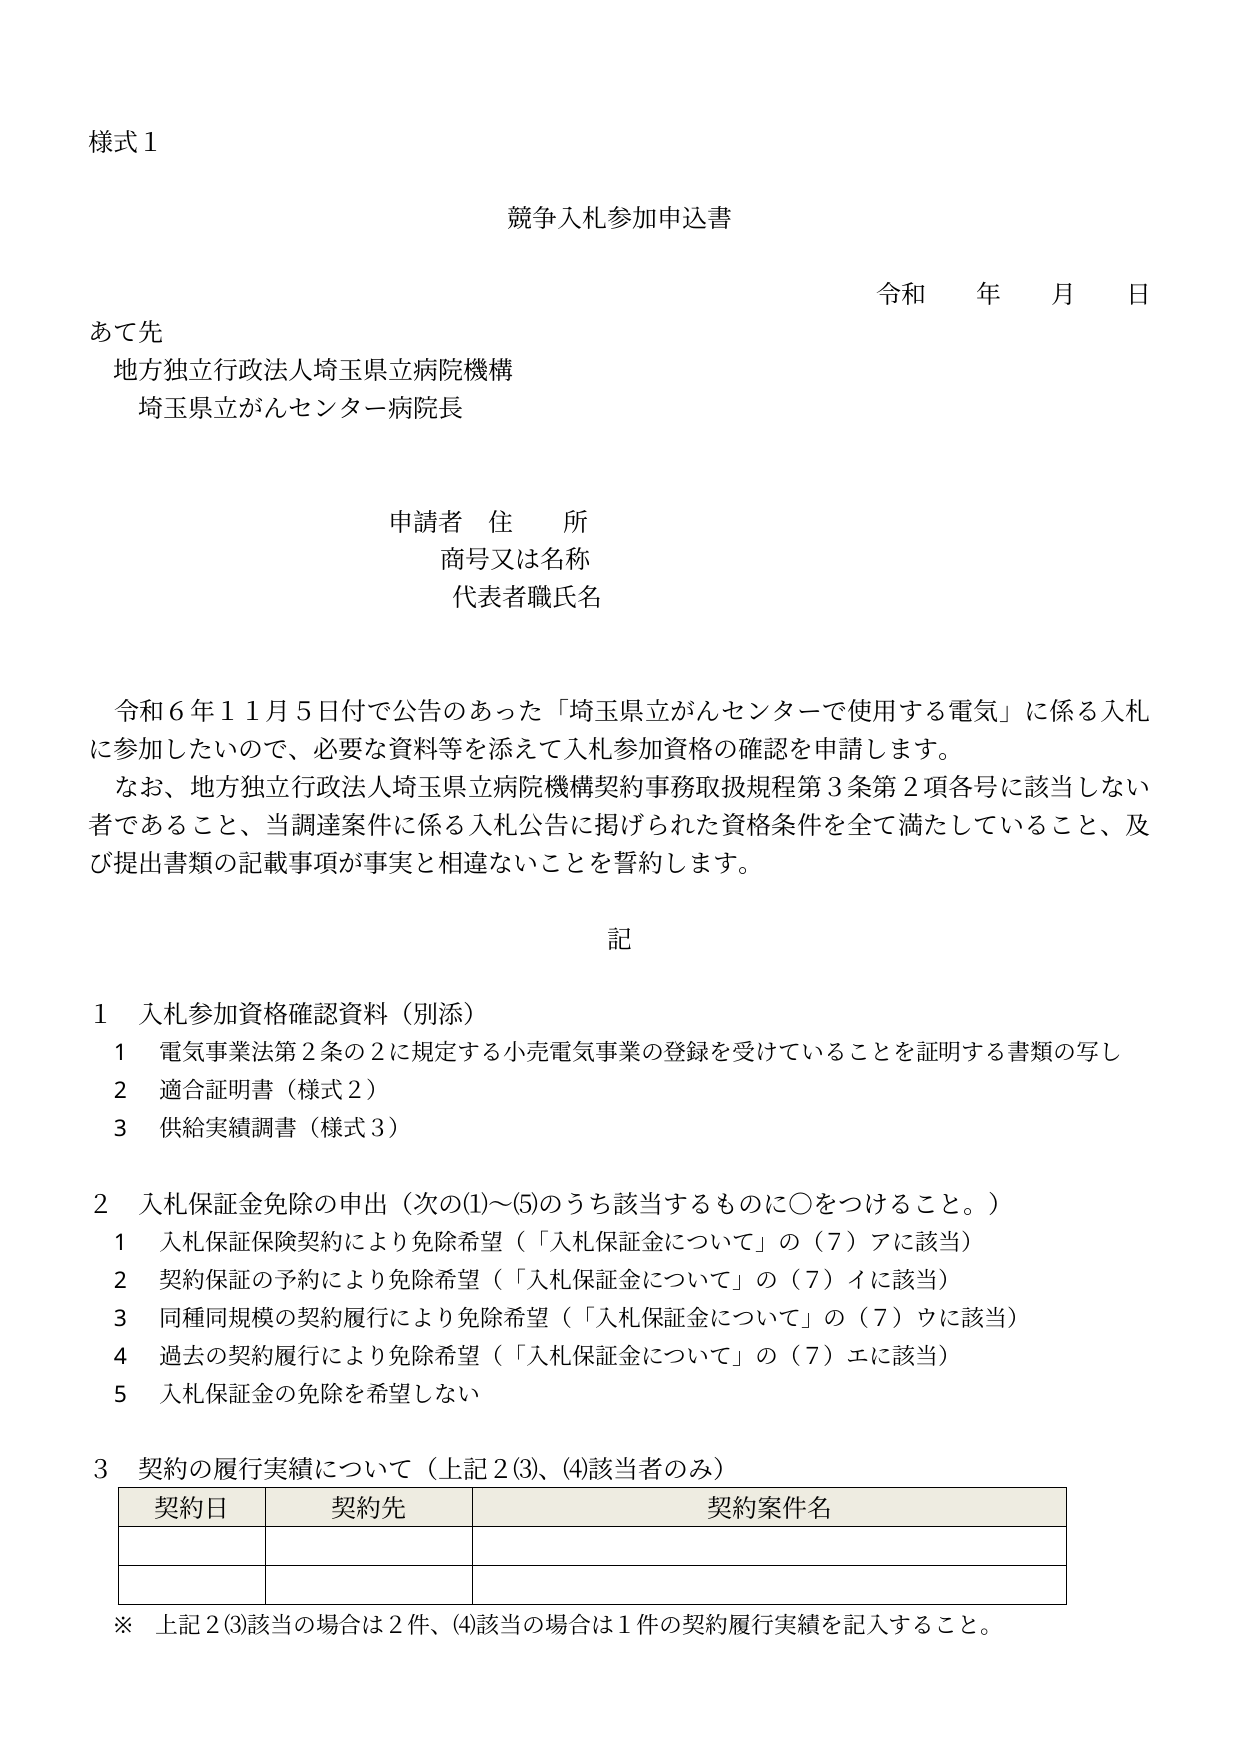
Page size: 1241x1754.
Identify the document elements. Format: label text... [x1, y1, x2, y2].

list 入札保証保険契約により免除希望（「入札保証金について」の（７）アに該当） [114, 1222, 1152, 1259]
text 令和６年１１月５日付で公告のあった「埼玉県立がんセンターで使用する電気」に係る入札に参加したいので、必要な資料等を添えて入札参加資格の確認を申請します。 [89, 691, 1152, 767]
list 供給実績調書（様式３） [114, 1108, 1152, 1146]
text ※ 上記２⑶該当の場合は２件、⑷該当の場合は１件の契約履行実績を記入すること。 [114, 1605, 1152, 1643]
text ２ 入札保証金免除の申出（次の⑴～⑸のうち該当するものに○をつけること。） [89, 1184, 1152, 1222]
table_cell [266, 1527, 472, 1565]
table_header 契約日 [119, 1488, 265, 1526]
list 同種同規模の契約履行により免除希望（「入札保証金について」の（７）ウに該当） [114, 1297, 1152, 1335]
table_cell [119, 1566, 265, 1604]
table_cell [473, 1527, 1066, 1565]
text 地方独立行政法人埼玉県立病院機構 [89, 349, 1152, 387]
text １ 入札参加資格確認資料（別添） [89, 994, 1152, 1032]
text 埼玉県立がんセンター病院長 [89, 387, 1152, 425]
text 代表者職氏名 [89, 577, 1152, 615]
table_cell [119, 1527, 265, 1565]
list 電気事業法第２条の２に規定する小売電気事業の登録を受けていることを証明する書類の写し [114, 1032, 1152, 1070]
table_header 契約先 [266, 1488, 472, 1526]
text なお、地方独立行政法人埼玉県立病院機構契約事務取扱規程第３条第２項各号に該当しない者であること、当調達案件に係る入札公告に掲げられた資格条件を全て満たしていること、及び提出書類の記載事項が事実と相違ないことを誓約します。 [89, 767, 1152, 880]
text 様式１ [89, 122, 1152, 160]
text ３ 契約の履行実績について（上記２⑶、⑷該当者のみ） [89, 1449, 1152, 1487]
list 適合証明書（様式２） [114, 1070, 1152, 1108]
table_header 契約案件名 [473, 1488, 1066, 1526]
text 記 [89, 918, 1152, 956]
list 入札保証金の免除を希望しない [114, 1373, 1152, 1411]
list 契約保証の予約により免除希望（「入札保証金について」の（７）イに該当） [114, 1259, 1152, 1297]
text 商号又は名称 [89, 539, 1152, 577]
text あて先 [89, 312, 1152, 349]
text 申請者 住所 [89, 501, 1152, 539]
table_cell [473, 1566, 1066, 1604]
text 令和 年 月 日 [89, 274, 1152, 312]
table_cell [266, 1566, 472, 1604]
text 競争入札参加申込書 [89, 198, 1152, 236]
list 過去の契約履行により免除希望（「入札保証金について」の（７）エに該当） [114, 1335, 1152, 1373]
